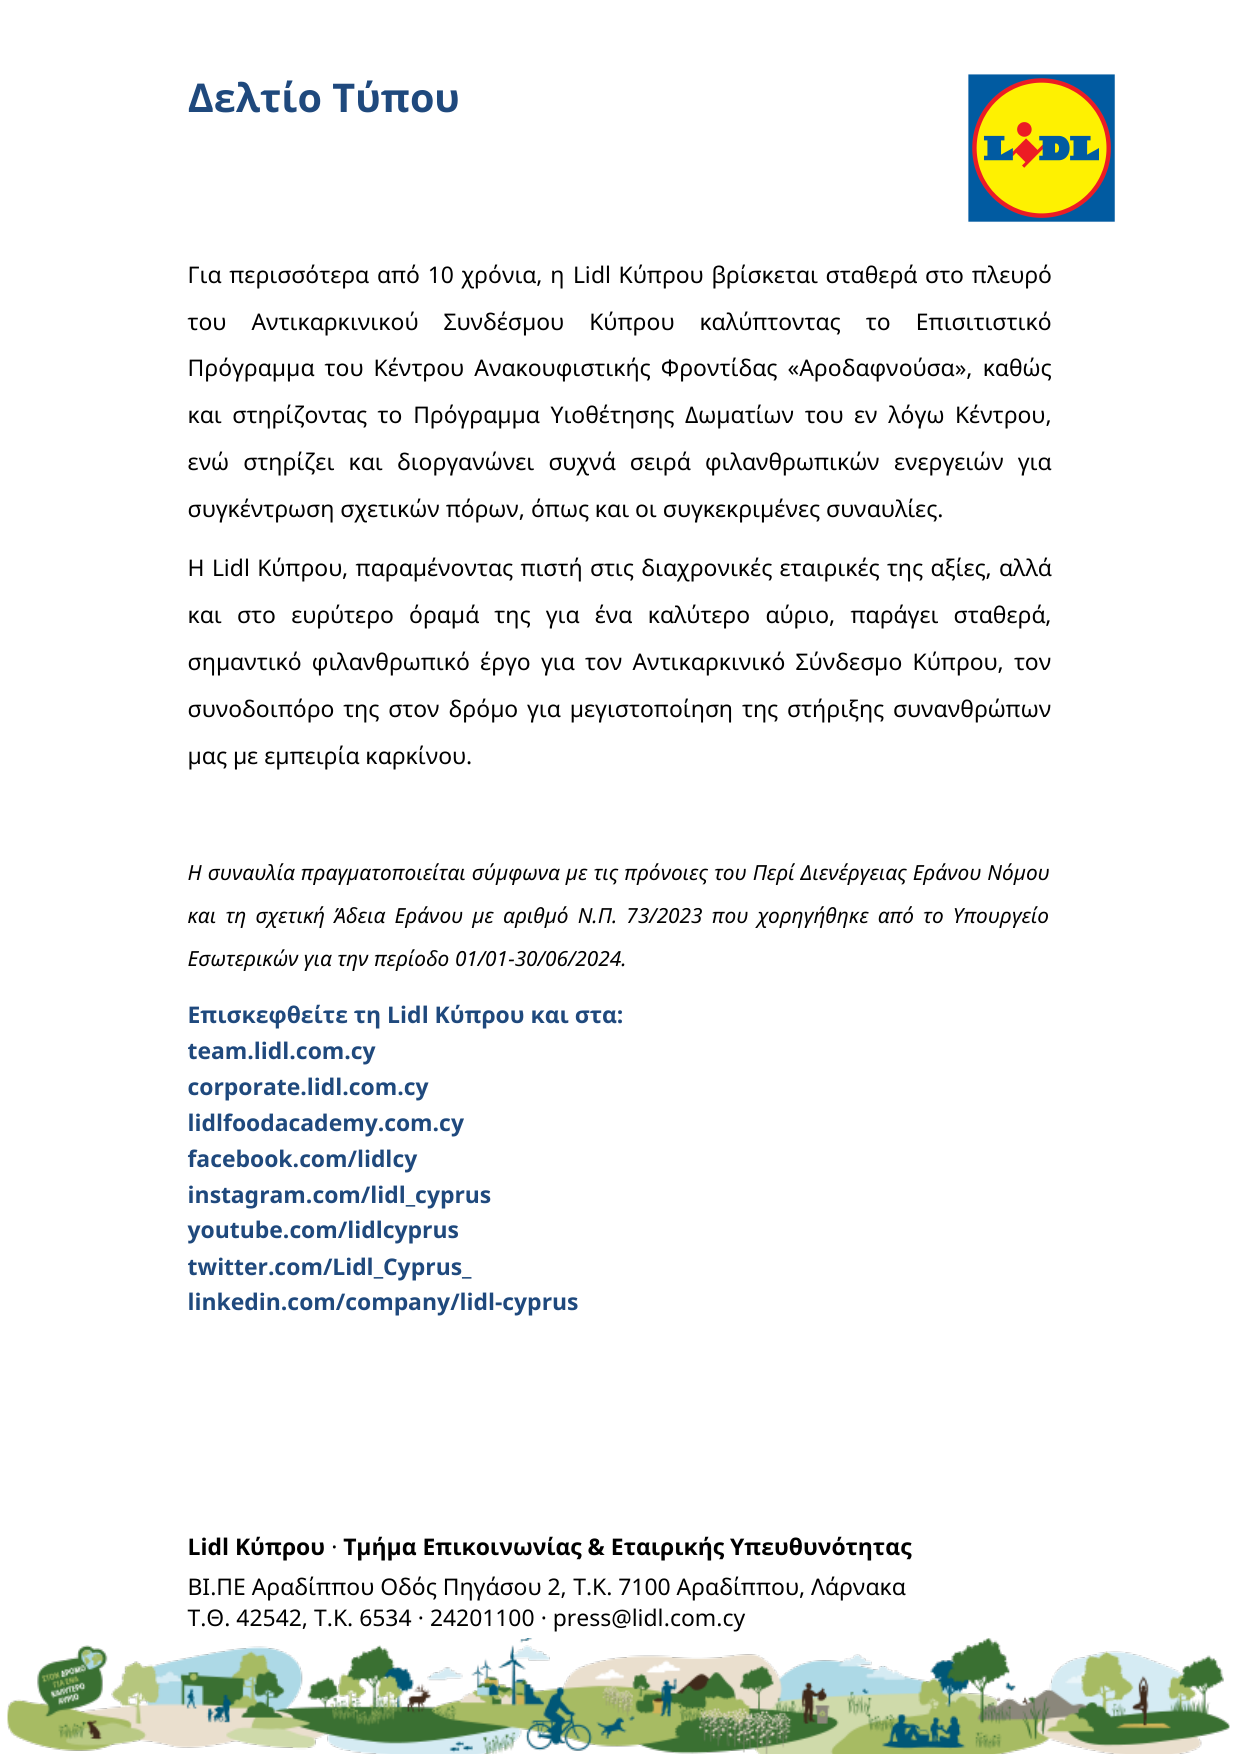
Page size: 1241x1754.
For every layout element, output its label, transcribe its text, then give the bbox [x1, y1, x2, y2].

text Η Lidl Κύπρου, παραμένοντας πιστή στις διαχρονικές εταιρικές της αξίες, αλλά και στο ευρύτερο όραμά της για ένα καλύτερο αύριο, παράγει σταθερά, σημαντικό φιλανθρωπικό έργο για τον Αντικαρκινικό Σύνδεσμο Κύπρου, τον συνοδοιπόρο της στον δρόμο για μεγιστοποίηση της στήριξης συνανθρώπων μας με εμπειρία καρκίνου. [187, 552, 1053, 771]
text Επισκεφθείτε τη Lidl Κύπρου και στα: [187, 999, 1053, 1030]
text team.lidl.com.cy [187, 1035, 1053, 1066]
text facebook.com/lidlcy [187, 1143, 1053, 1174]
text lidlfoodacademy.com.cy [187, 1107, 1053, 1138]
text instagram.com/lidl_cyprus [187, 1178, 1053, 1210]
text youtube.com/lidlcyprus [187, 1214, 1053, 1246]
picture [6, 1638, 1233, 1754]
text Η συναυλία πραγματοποιείται σύμφωνα με τις πρόνοιες του Περί Διενέργειας Εράνου Νόμου και τη σχετική Άδεια Εράνου με αριθμό Ν.Π. 73/2023 που χορηγήθηκε από το Υπουργείο Εσωτερικών για την περίοδο 01/01-30/06/2024. [187, 858, 1053, 972]
text Για περισσότερα από 10 χρόνια, η Lidl Κύπρου βρίσκεται σταθερά στο πλευρό του Αντικαρκινικού Συνδέσμου Κύπρου καλύπτοντας το Επισιτιστικό Πρόγραμμα του Κέντρου Ανακουφιστικής Φροντίδας «Αροδαφνούσα», καθώς και στηρίζοντας το Πρόγραμμα Υιοθέτησης Δωματίων του εν λόγω Κέντρου, ενώ στηρίζει και διοργανώνει συχνά σειρά φιλανθρωπικών ενεργειών για συγκέντρωση σχετικών πόρων, όπως και οι συγκεκριμένες συναυλίες. [187, 258, 1053, 524]
picture [967, 73, 1116, 223]
text twitter.com/Lidl_Cyprus_ [187, 1250, 1053, 1282]
text linkedin.com/company/lidl-cyprus [187, 1286, 1053, 1318]
text corporate.lidl.com.cy [187, 1071, 1053, 1102]
